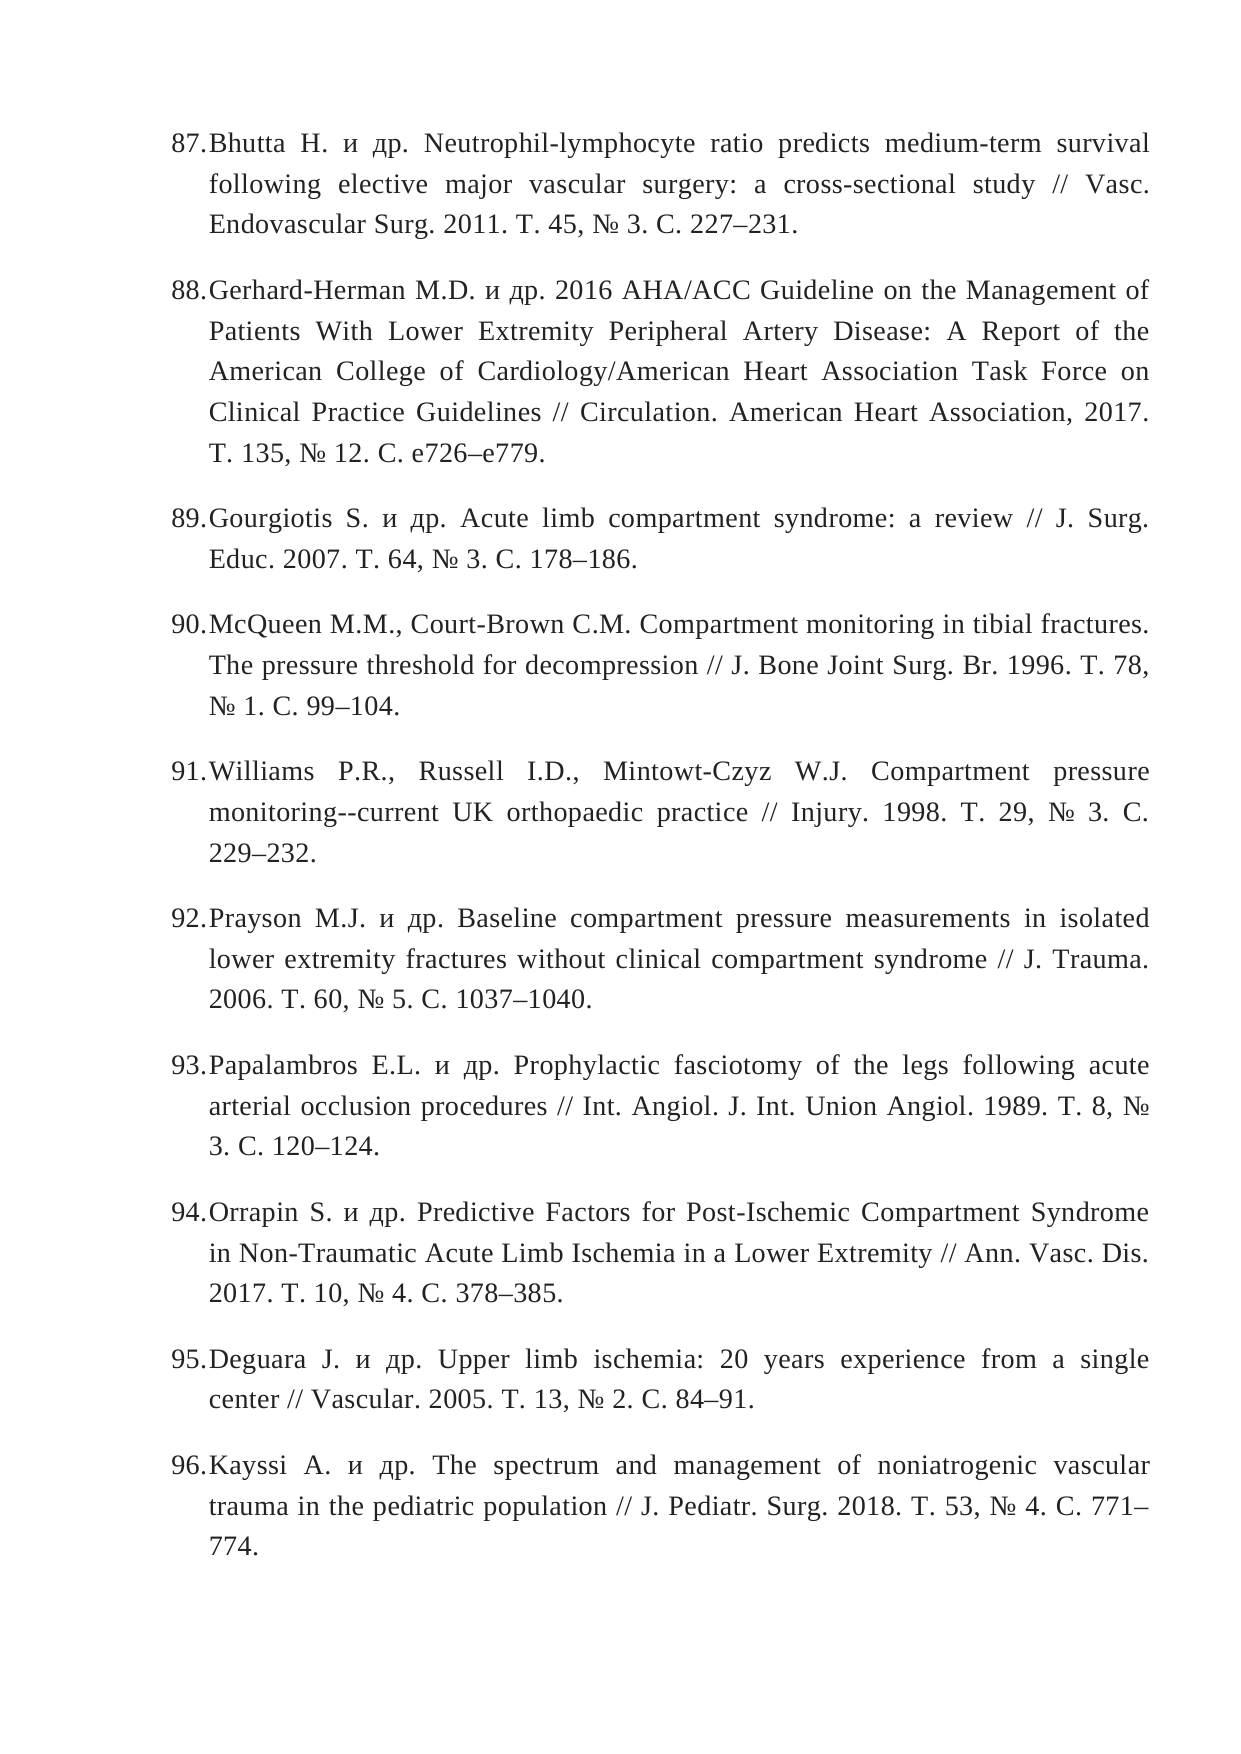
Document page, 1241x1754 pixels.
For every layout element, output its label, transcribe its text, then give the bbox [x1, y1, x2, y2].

list Papalambros E.L. и др. Prophylactic fasciotomy of the legs following acute arterial occlusion procedures // Int. Angiol. J. Int. Union Angiol. 1989. Т. 8, № 3. С. 120–124. [171, 1040, 1152, 1162]
list Bhutta H. и др. Neutrophil-lymphocyte ratio predicts medium-term survival following elective major vascular surgery: a cross-sectional study // Vasc. Endovascular Surg. 2011. Т. 45, № 3. С. 227–231. [171, 118, 1152, 240]
list McQueen M.M., Court-Brown C.M. Compartment monitoring in tibial fractures. The pressure threshold for decompression // J. Bone Joint Surg. Br. 1996. Т. 78, № 1. С. 99–104. [171, 599, 1152, 721]
list Deguara J. и др. Upper limb ischemia: 20 years experience from a single center // Vascular. 2005. Т. 13, № 2. С. 84–91. [171, 1334, 1152, 1415]
list Orrapin S. и др. Predictive Factors for Post-Ischemic Compartment Syndrome in Non-Traumatic Acute Limb Ischemia in a Lower Extremity // Ann. Vasc. Dis. 2017. Т. 10, № 4. С. 378–385. [171, 1187, 1152, 1309]
list Gourgiotis S. и др. Acute limb compartment syndrome: a review // J. Surg. Educ. 2007. Т. 64, № 3. С. 178–186. [171, 493, 1152, 574]
list Williams P.R., Russell I.D., Mintowt-Czyz W.J. Compartment pressure monitoring--current UK orthopaedic practice // Injury. 1998. Т. 29, № 3. С. 229–232. [171, 746, 1152, 868]
list Kayssi A. и др. The spectrum and management of noniatrogenic vascular trauma in the pediatric population // J. Pediatr. Surg. 2018. Т. 53, № 4. С. 771–774. [171, 1440, 1152, 1562]
list Gerhard-Herman M.D. и др. 2016 AHA/ACC Guideline on the Management of Patients With Lower Extremity Peripheral Artery Disease: A Report of the American College of Cardiology/American Heart Association Task Force on Clinical Practice Guidelines // Circulation. American Heart Association, 2017. Т. 135, № 12. С. e726–e779. [171, 265, 1152, 468]
list Prayson M.J. и др. Baseline compartment pressure measurements in isolated lower extremity fractures without clinical compartment syndrome // J. Trauma. 2006. Т. 60, № 5. С. 1037–1040. [171, 893, 1152, 1015]
